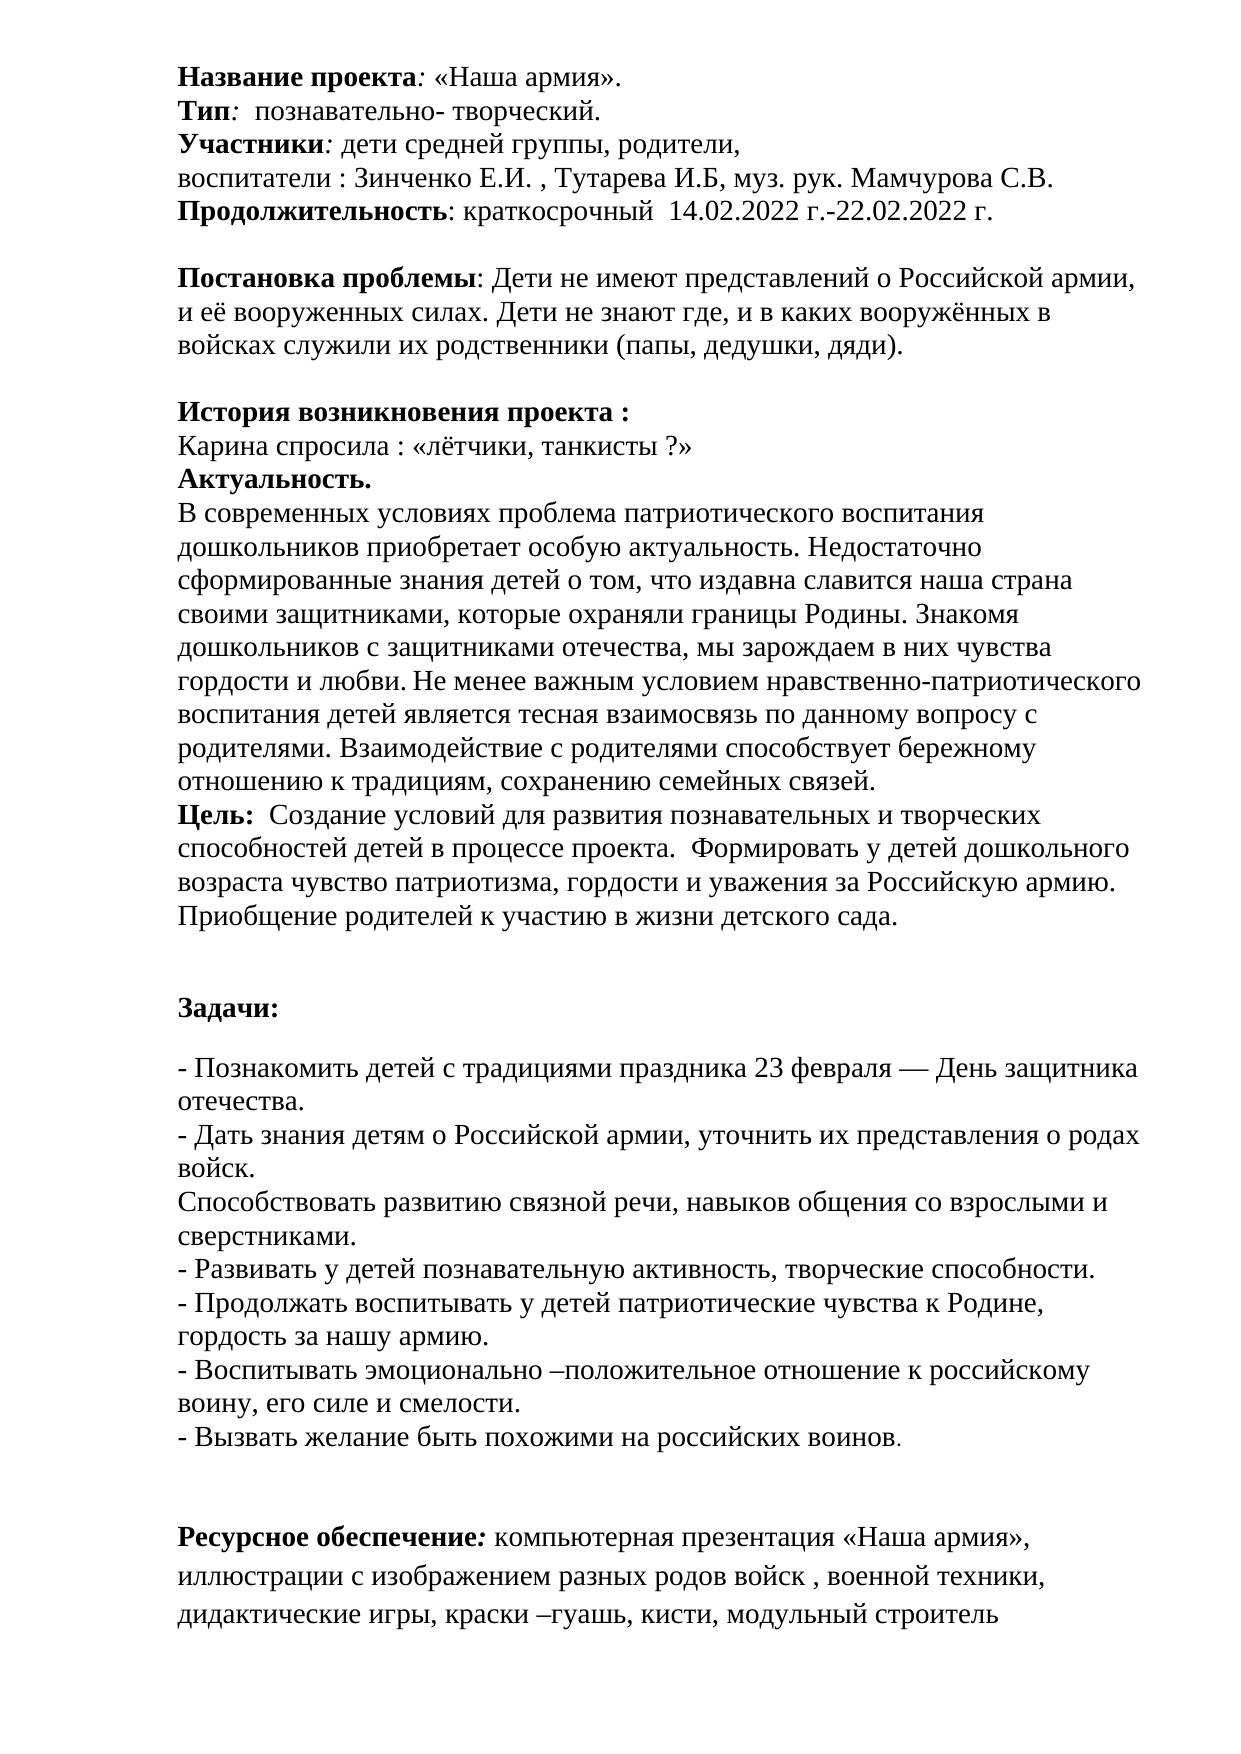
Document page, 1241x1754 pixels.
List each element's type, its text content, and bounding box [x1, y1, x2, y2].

text Название проекта: «Наша армия». [177, 59, 1152, 93]
text - Вызвать желание быть похожими на российских воинов. [177, 1419, 1152, 1452]
text История возникновения проекта : [177, 394, 1152, 428]
text воспитатели : Зинченко Е.И. , Тутарева И.Б, муз. рук. Мамчурова С.В. [177, 160, 1152, 193]
text Ресурсное обеспечение: компьютерная презентация «Наша армия», иллюстрации с изображением разных родов войск , военной техники, дидактические игры, краски –гуашь, кисти, модульный строитель [177, 1519, 1152, 1630]
text - Познакомить детей с традициями праздника 23 февраля — День защитника отечества. [177, 1050, 1152, 1117]
text Способствовать развитию связной речи, навыков общения со взрослыми и сверстниками. [177, 1184, 1152, 1251]
text - Развивать у детей познавательную активность, творческие способности. [177, 1251, 1152, 1285]
text Карина спросила : «лётчики, танкисты ?» [177, 428, 1152, 462]
text - Дать знания детям о Российской армии, уточнить их представления о родах войск. [177, 1117, 1152, 1184]
text - Воспитывать эмоционально –положительное отношение к российскому воину, его силе и смелости. [177, 1352, 1152, 1419]
text Постановка проблемы: Дети не имеют представлений о Российской армии, и её вооруженных силах. Дети не знают где, и в каких вооружённых в войсках служили их родственники (папы, дедушки, дяди). [177, 260, 1152, 361]
text Задачи: [177, 991, 1152, 1024]
text Актуальность. [177, 462, 1152, 495]
text В современных условиях проблема патриотического воспитания дошкольников приобретает особую актуальность. Недостаточно сформированные знания детей о том, что издавна славится наша страна своими защитниками, которые охраняли границы Родины. Знакомя дошкольников с защитниками отечества, мы зарождаем в них чувства гордости и любви. Не менее важным условием нравственно-патриотического воспитания детей является тесная взаимосвязь по данному вопросу с родителями. Взаимодействие с родителями способствует бережному отношению к традициям, сохранению семейных связей. Цель: Создание условий для развития познавательных и творческих способностей детей в процессе проекта. Формировать у детей дошкольного возраста чувство патриотизма, гордости и уважения за Российскую армию. Приобщение родителей к участию в жизни детского сада. [177, 495, 1152, 931]
text Тип: познавательно- творческий. [177, 93, 1152, 126]
text Продолжительность: краткосрочный 14.02.2022 г.-22.02.2022 г. [177, 193, 1152, 227]
text Участники: дети средней группы, родители, [177, 126, 1152, 160]
text - Продолжать воспитывать у детей патриотические чувства к Родине, гордость за нашу армию. [177, 1285, 1152, 1352]
